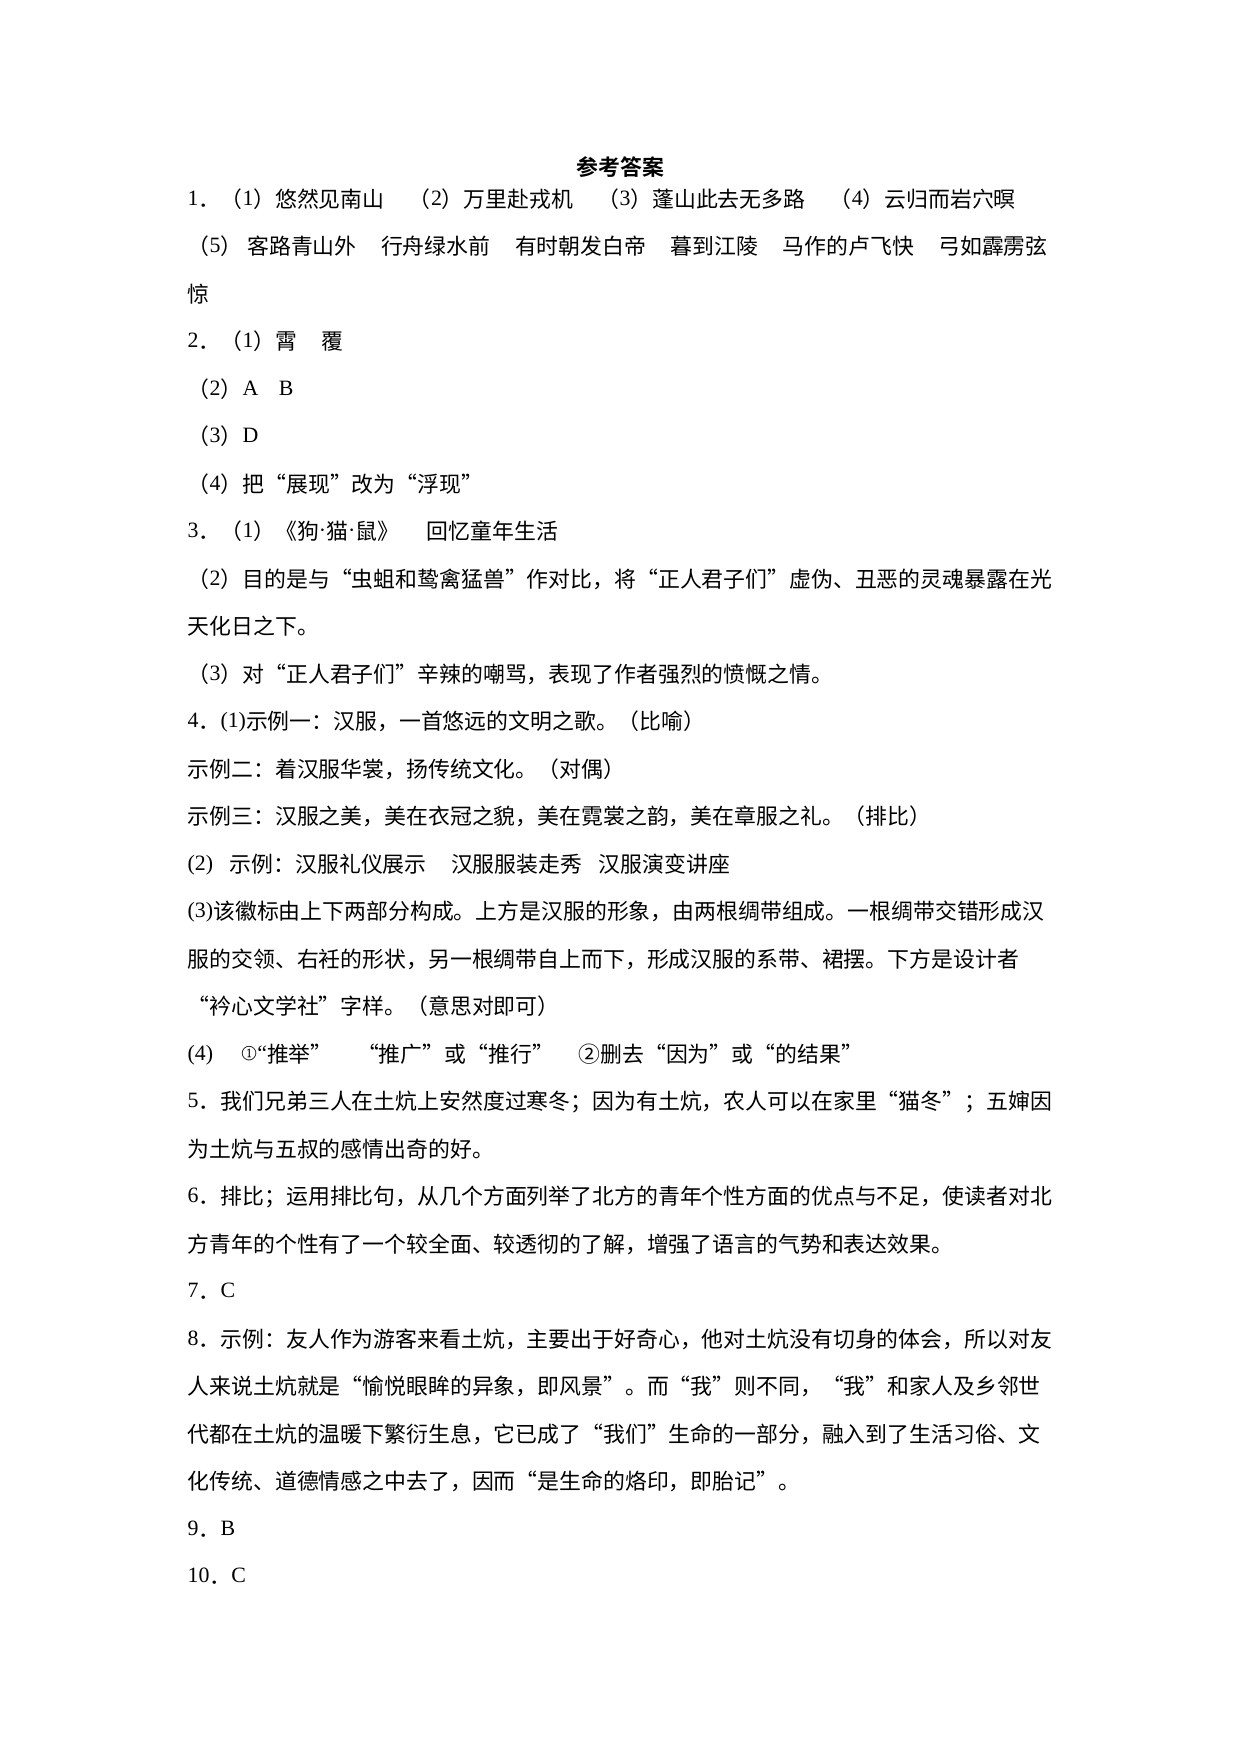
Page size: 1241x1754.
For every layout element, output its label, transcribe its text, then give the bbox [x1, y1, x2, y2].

text 10．C [187, 1559, 1053, 1591]
text 5．我们兄弟三人在土炕上安然度过寒冬；因为有土炕，农人可以在家里“猫冬”；五婶因为土炕与五叔的感情出奇的好。 [187, 1084, 1053, 1163]
text 4．(1)示例一：汉服，一首悠远的文明之歌。（比喻） [187, 704, 1053, 736]
text 7．C [187, 1274, 1053, 1306]
text （4）把“展现”改为“浮现” [187, 467, 1053, 498]
text 8．示例：友人作为游客来看土炕，主要出于好奇心，他对土炕没有切身的体会，所以对友人来说土炕就是“愉悦眼眸的异象，即风景”。而“我”则不同，“我”和家人及乡邻世代都在土炕的温暖下繁衍生息，它已成了“我们”生命的一部分，融入到了生活习俗、文化传统、道德情感之中去了，因而“是生命的烙印，即胎记”。 [187, 1322, 1053, 1496]
text (3)该徽标由上下两部分构成。上方是汉服的形象，由两根绸带组成。一根绸带交错形成汉服的交领、右衽的形状，另一根绸带自上而下，形成汉服的系带、裙摆。下方是设计者“衿心文学社”字样。（意思对即可） [187, 894, 1053, 1021]
text 9．B [187, 1512, 1053, 1543]
text 6．排比；运用排比句，从几个方面列举了北方的青年个性方面的优点与不足，使读者对北方青年的个性有了一个较全面、较透彻的了解，增强了语言的气势和表达效果。 [187, 1179, 1053, 1258]
text 示例三：汉服之美，美在衣冠之貌，美在霓裳之韵，美在章服之礼。（排比） [187, 799, 1053, 831]
text 2．（1）霄 覆 [187, 324, 1053, 356]
text (4) ①“推举” “推广”或“推行” ②删去“因为”或“的结果” [187, 1037, 1053, 1068]
text 1．（1）悠然见南山 （2）万里赴戎机 （3）蓬山此去无多路 （4）云归而岩穴暝 （5） 客路青山外 行舟绿水前 有时朝发白帝 暮到江陵 马作的卢飞快 弓如霹雳弦惊 [187, 182, 1053, 308]
text (2) 示例：汉服礼仪展示 汉服服装走秀 汉服演变讲座 [187, 847, 1053, 878]
text 3．（1）《狗·猫·鼠》 回忆童年生活 [187, 514, 1053, 546]
text 参考答案 [187, 150, 1053, 182]
text （2）A B [187, 372, 1053, 403]
text （3）对“正人君子们”辛辣的嘲骂，表现了作者强烈的愤慨之情。 [187, 657, 1053, 688]
text （3）D [187, 419, 1053, 451]
text （2）目的是与“虫蛆和鸷禽猛兽”作对比，将“正人君子们”虚伪、丑恶的灵魂暴露在光天化日之下。 [187, 562, 1053, 641]
text 示例二：着汉服华裳，扬传统文化。（对偶） [187, 752, 1053, 783]
